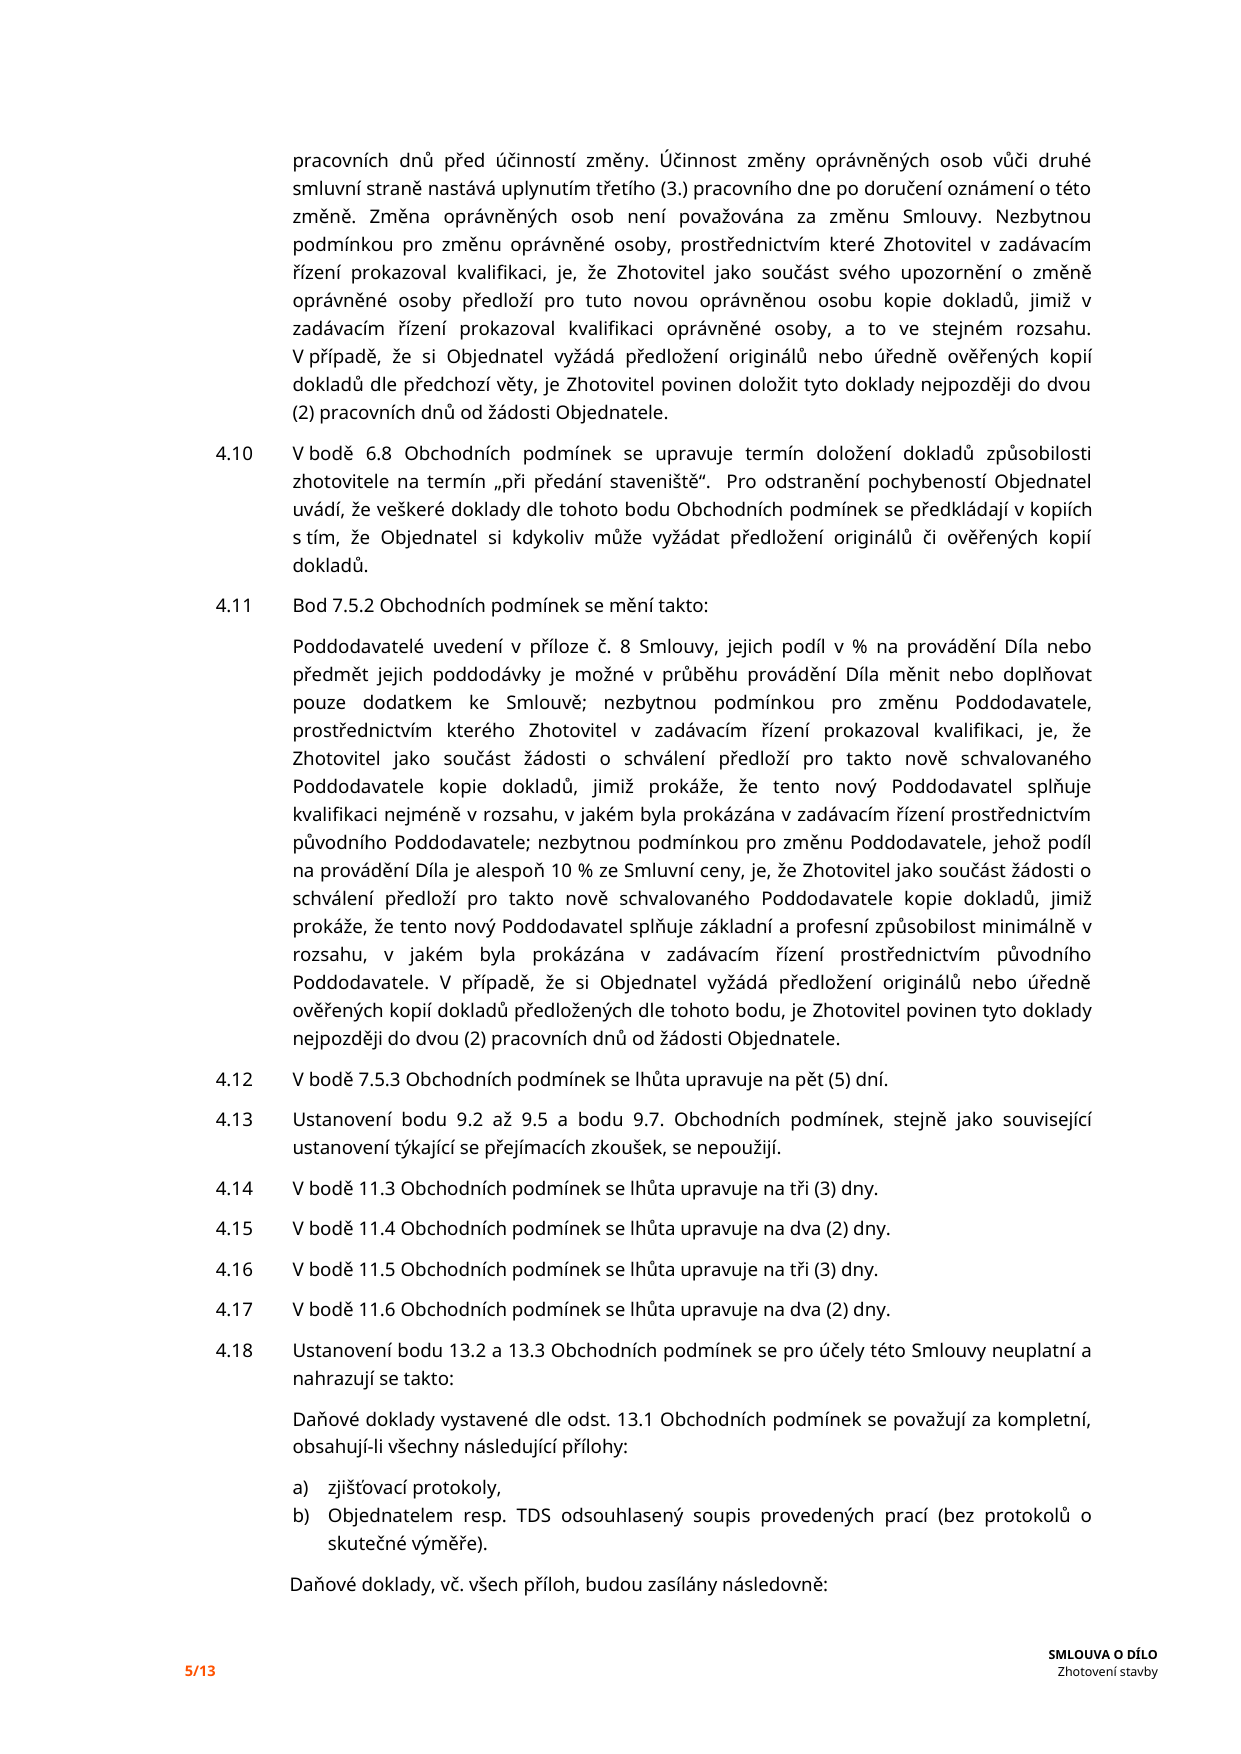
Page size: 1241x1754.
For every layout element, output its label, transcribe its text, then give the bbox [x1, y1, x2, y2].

text Daňové doklady vystavené dle odst. 13.1 Obchodních podmínek se považují za kompletní, obsahují-li všechny následující přílohy: [292, 1406, 1093, 1459]
text V bodě 11.4 Obchodních podmínek se lhůta upravuje na dva (2) dny. [216, 1216, 1093, 1241]
text Daňové doklady, vč. všech příloh, budou zasílány následovně: [216, 1571, 1093, 1596]
list Ustanovení bodu 13.2 a 13.3 Obchodních podmínek se pro účely této Smlouvy neuplatní a nahrazují se takto: [216, 1337, 1093, 1391]
list zjišťovací protokoly, [292, 1474, 1093, 1500]
text Bod 7.5.2 Obchodních podmínek se mění takto: [216, 593, 1093, 618]
text V bodě 11.5 Obchodních podmínek se lhůta upravuje na tři (3) dny. [216, 1256, 1093, 1282]
text Poddodavatelé uvedení v příloze č. 8 Smlouvy, jejich podíl v % na provádění Díla nebo předmět jejich poddodávky je možné v průběhu provádění Díla měnit nebo doplňovat pouze dodatkem ke Smlouvě; nezbytnou podmínkou pro změnu Poddodavatele, prostřednictvím kterého Zhotovitel v zadávacím řízení prokazoval kvalifikaci, je, že Zhotovitel jako součást žádosti o schválení předloží pro takto nově schvalovaného Poddodavatele kopie dokladů, jimiž prokáže, že tento nový Poddodavatel splňuje kvalifikaci nejméně v rozsahu, v jakém byla prokázána v zadávacím řízení prostřednictvím původního Poddodavatele; nezbytnou podmínkou pro změnu Poddodavatele, jehož podíl na provádění Díla je alespoň 10 % ze Smluvní ceny, je, že Zhotovitel jako součást žádosti o schválení předloží pro takto nově schvalovaného Poddodavatele kopie dokladů, jimiž prokáže, že tento nový Poddodavatel splňuje základní a profesní způsobilost minimálně v rozsahu, v jakém byla prokázána v zadávacím řízení prostřednictvím původního Poddodavatele. V případě, že si Objednatel vyžádá předložení originálů nebo úředně ověřených kopií dokladů předložených dle tohoto bodu, je Zhotovitel povinen tyto doklady nejpozději do dvou (2) pracovních dnů od žádosti Objednatele. [292, 633, 1093, 1051]
list Objednatelem resp. TDS odsouhlasený soupis provedených prací (bez protokolů o skutečné výměře). [292, 1502, 1093, 1556]
text V bodě 11.6 Obchodních podmínek se lhůta upravuje na dva (2) dny. [216, 1297, 1093, 1322]
text V bodě 6.8 Obchodních podmínek se upravuje termín doložení dokladů způsobilosti zhotovitele na termín „při předání staveniště“. Pro odstranění pochybeností Objednatel uvádí, že veškeré doklady dle tohoto bodu Obchodních podmínek se předkládají v kopiích s tím, že Objednatel si kdykoliv může vyžádat předložení originálů či ověřených kopií dokladů. [216, 440, 1093, 578]
text V bodě 7.5.3 Obchodních podmínek se lhůta upravuje na pět (5) dní. [216, 1066, 1093, 1092]
text V bodě 11.3 Obchodních podmínek se lhůta upravuje na tři (3) dny. [216, 1175, 1093, 1201]
text Ustanovení bodu 9.2 až 9.5 a bodu 9.7. Obchodních podmínek, stejně jako související ustanovení týkající se přejímacích zkoušek, se nepoužijí. [216, 1107, 1093, 1160]
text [292, 147, 1093, 425]
